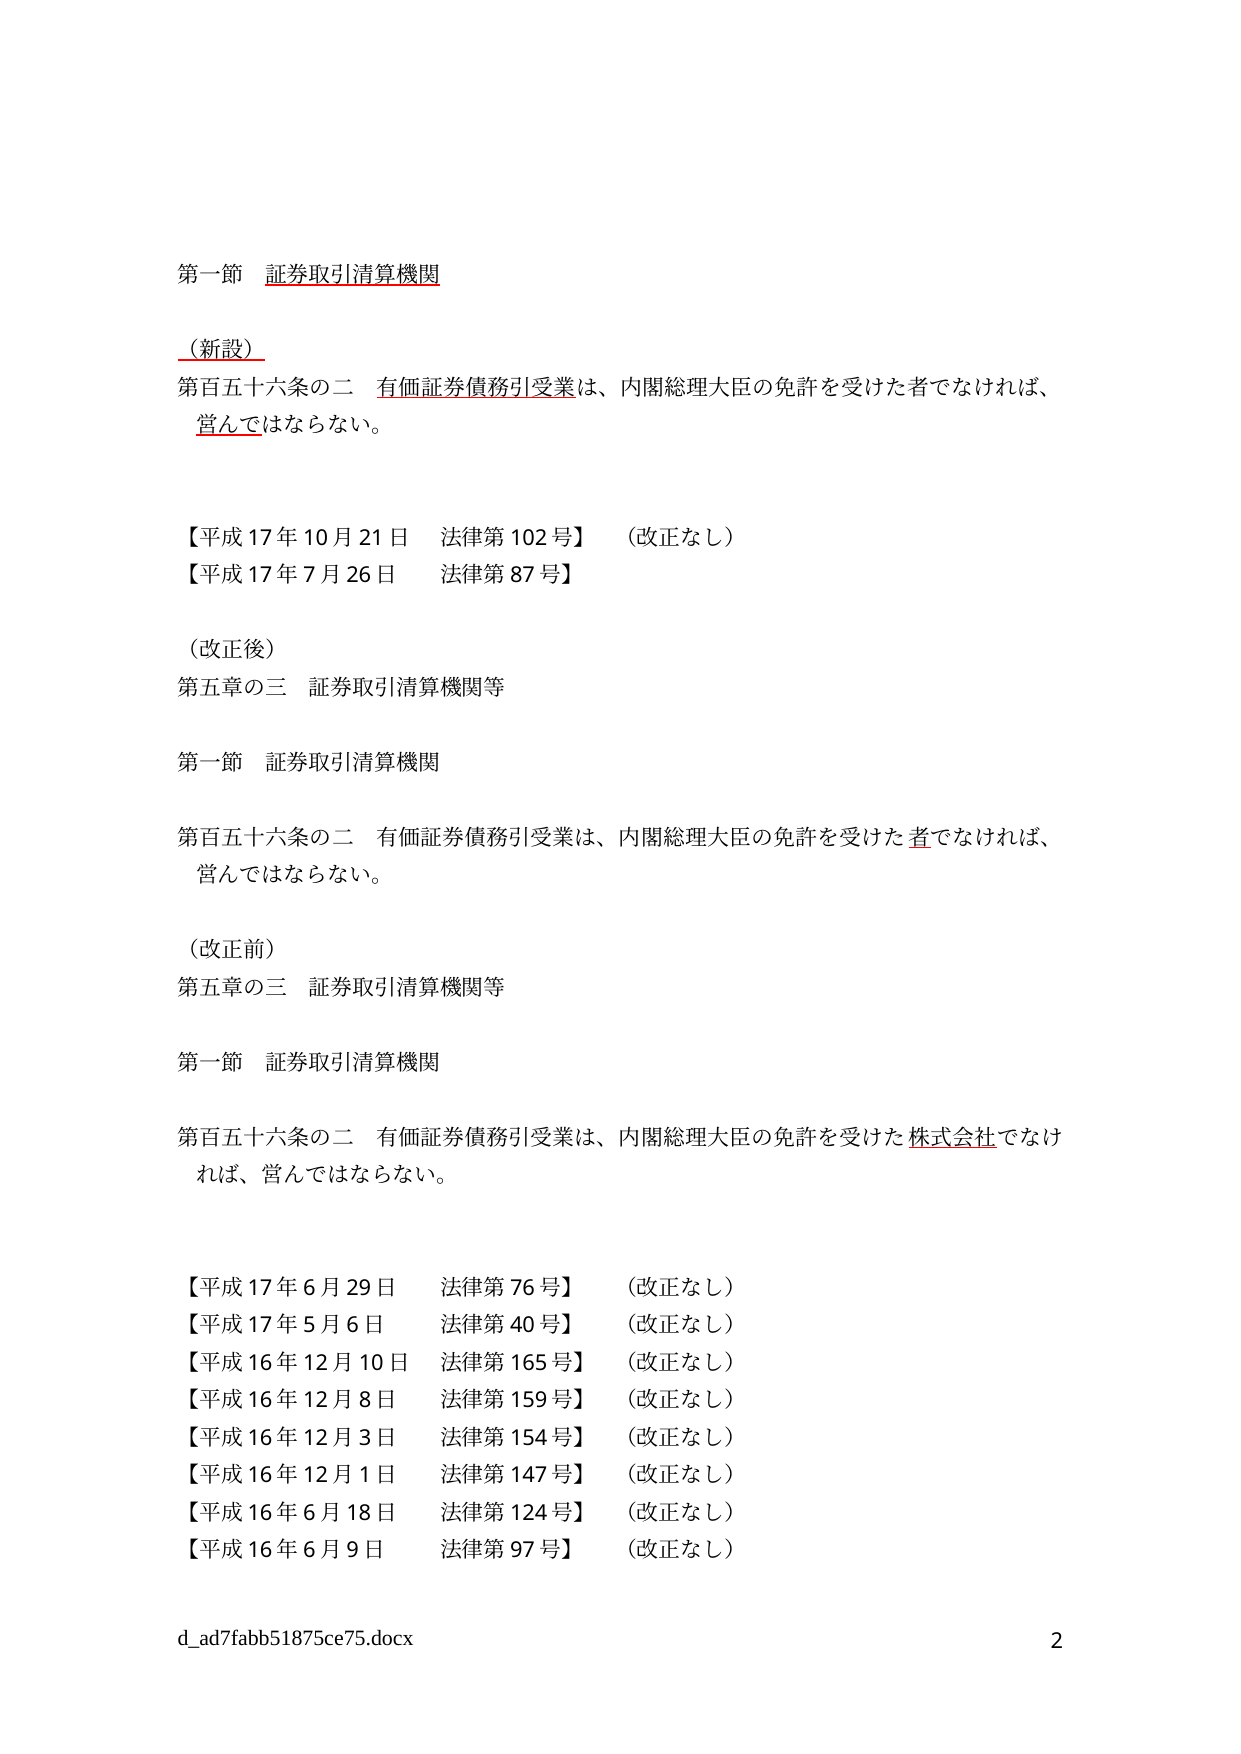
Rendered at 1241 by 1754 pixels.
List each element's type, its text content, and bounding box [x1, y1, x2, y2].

text 【平成17年5月6日 法律第40号】 （改正なし） [177, 1304, 1063, 1342]
text 第一節 証券取引清算機関 [177, 1042, 1063, 1079]
text 【平成17年10月21日 法律第102号】 （改正なし） [177, 517, 1063, 554]
text 【平成16年12月10日 法律第165号】 （改正なし） [177, 1342, 1063, 1379]
text 【平成16年12月3日 法律第154号】 （改正なし） [177, 1417, 1063, 1454]
text 【平成17年7月26日 法律第87号】 [177, 554, 1063, 592]
text 【平成16年12月1日 法律第147号】 （改正なし） [177, 1454, 1063, 1492]
text 第一節 証券取引清算機関 [177, 254, 1063, 292]
text 【平成16年6月9日 法律第97号】 （改正なし） [177, 1529, 1063, 1567]
text 第百五十六条の二 有価証券債務引受業は、内閣総理大臣の免許を受けた者でなければ、営んではならない。 [177, 367, 1063, 442]
text 第五章の三 証券取引清算機関等 [177, 967, 1063, 1004]
text （新設） [177, 329, 1063, 367]
text 【平成17年6月29日 法律第76号】 （改正なし） [177, 1267, 1063, 1304]
text 第五章の三 証券取引清算機関等 [177, 667, 1063, 704]
text 【平成16年6月18日 法律第124号】 （改正なし） [177, 1492, 1063, 1529]
text 【平成16年12月8日 法律第159号】 （改正なし） [177, 1379, 1063, 1417]
text 第一節 証券取引清算機関 [177, 742, 1063, 779]
text 第百五十六条の二 有価証券債務引受業は、内閣総理大臣の免許を受けた株式会社でなければ、営んではならない。 [177, 1117, 1063, 1192]
text （改正前） [177, 929, 1063, 967]
text 第百五十六条の二 有価証券債務引受業は、内閣総理大臣の免許を受けた者でなければ、営んではならない。 [177, 817, 1063, 892]
text （改正後） [177, 629, 1063, 667]
